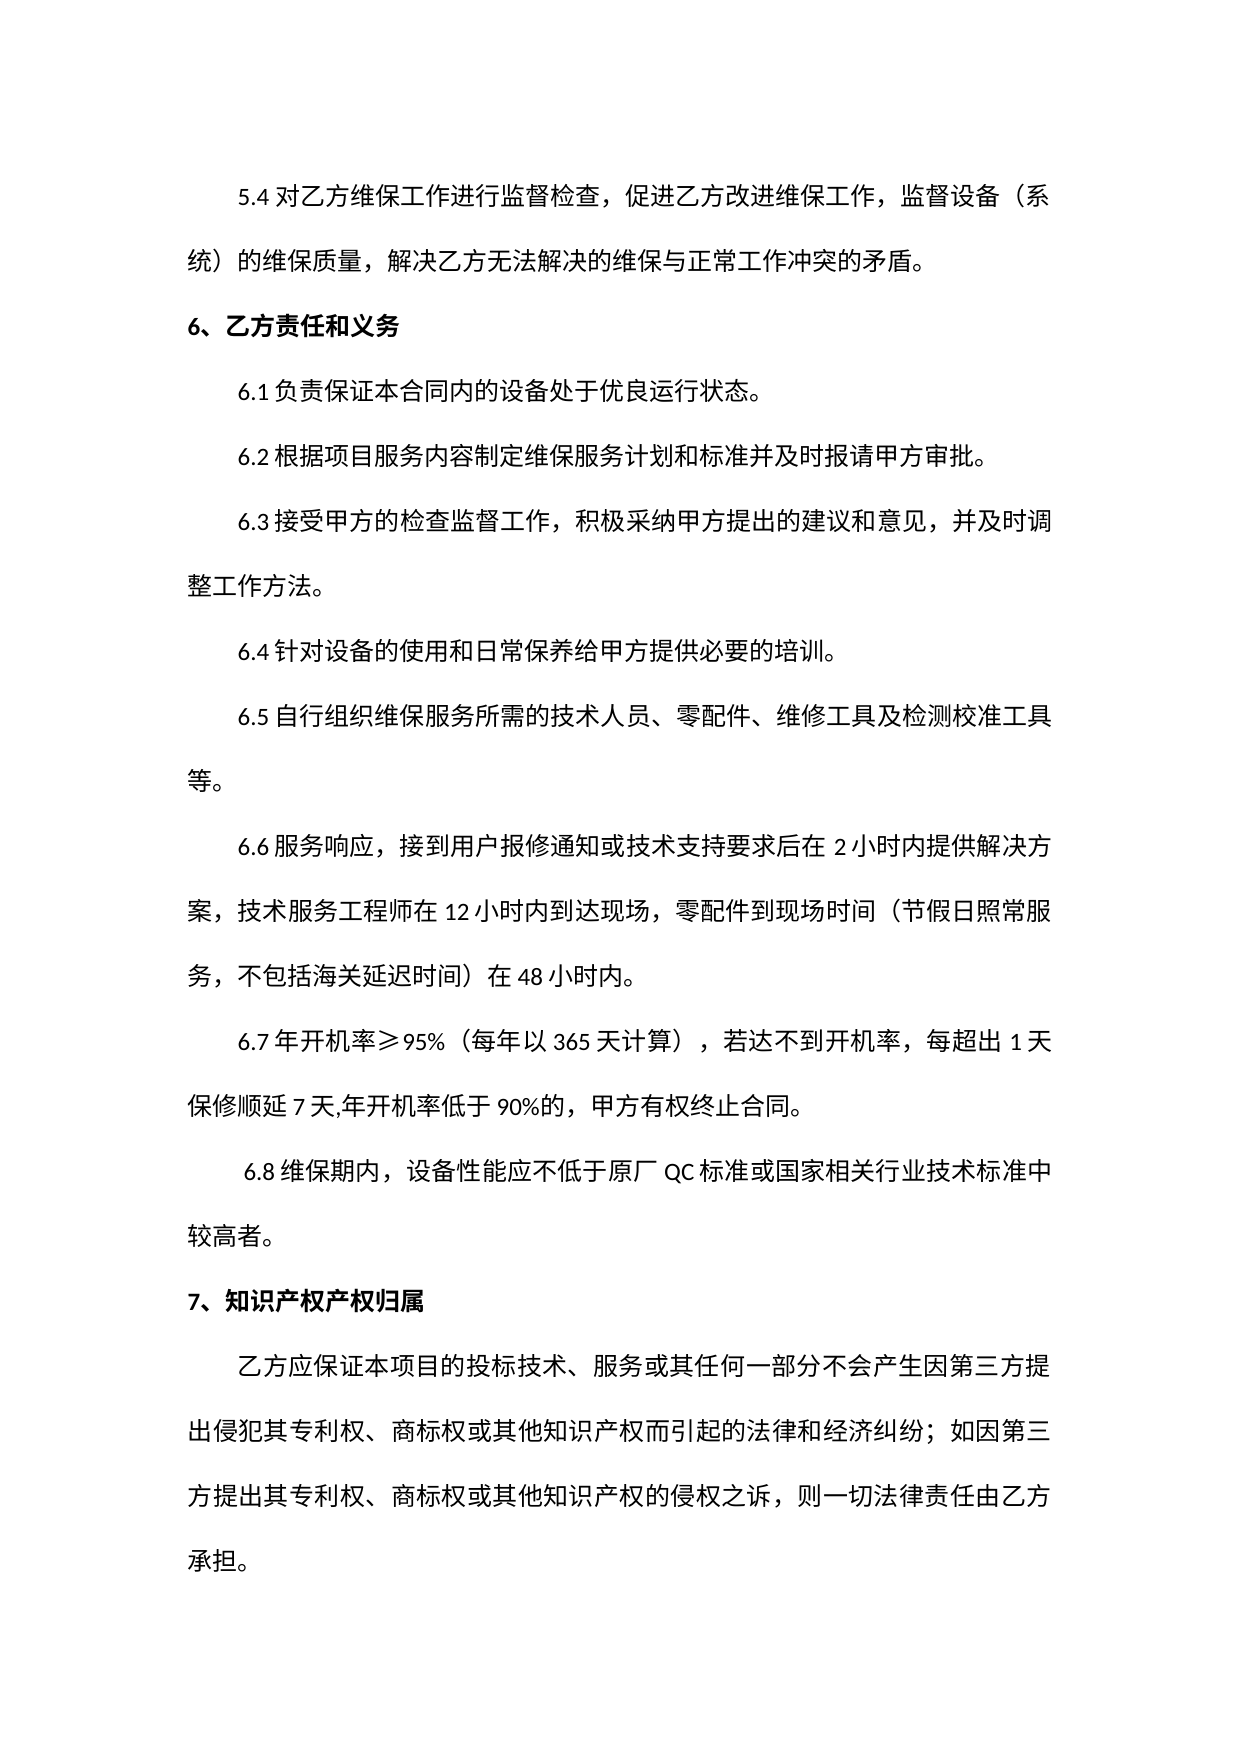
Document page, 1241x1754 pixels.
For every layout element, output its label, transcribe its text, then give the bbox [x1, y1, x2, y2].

text 6.3接受甲方的检查监督工作，积极采纳甲方提出的建议和意见，并及时调整工作方法。 [187, 487, 1053, 617]
text 6.4针对设备的使用和日常保养给甲方提供必要的培训。 [187, 617, 1053, 682]
text 6.1负责保证本合同内的设备处于优良运行状态。 [187, 357, 1053, 422]
text 5.4 对乙方维保工作进行监督检查，促进乙方改进维保工作，监督设备（系统）的维保质量，解决乙方无法解决的维保与正常工作冲突的矛盾。 [187, 162, 1053, 292]
text 6、乙方责任和义务 [187, 292, 1053, 357]
text 6.6服务响应，接到用户报修通知或技术支持要求后在2小时内提供解决方案，技术服务工程师在12小时内到达现场，零配件到现场时间（节假日照常服务，不包括海关延迟时间）在48小时内。 [187, 812, 1053, 1007]
text 6.8维保期内，设备性能应不低于原厂QC标准或国家相关行业技术标准中较高者。 [187, 1137, 1053, 1267]
text 乙方应保证本项目的投标技术、服务或其任何一部分不会产生因第三方提出侵犯其专利权、商标权或其他知识产权而引起的法律和经济纠纷；如因第三方提出其专利权、商标权或其他知识产权的侵权之诉，则一切法律责任由乙方承担。 [187, 1332, 1053, 1592]
text 6.5自行组织维保服务所需的技术人员、零配件、维修工具及检测校准工具等。 [187, 682, 1053, 812]
text 7、知识产权产权归属 [187, 1267, 1053, 1332]
text 6.2根据项目服务内容制定维保服务计划和标准并及时报请甲方审批。 [187, 422, 1053, 487]
text 6.7年开机率≥95%（每年以365天计算），若达不到开机率，每超出1天保修顺延7天,年开机率低于90%的，甲方有权终止合同。 [187, 1007, 1053, 1137]
